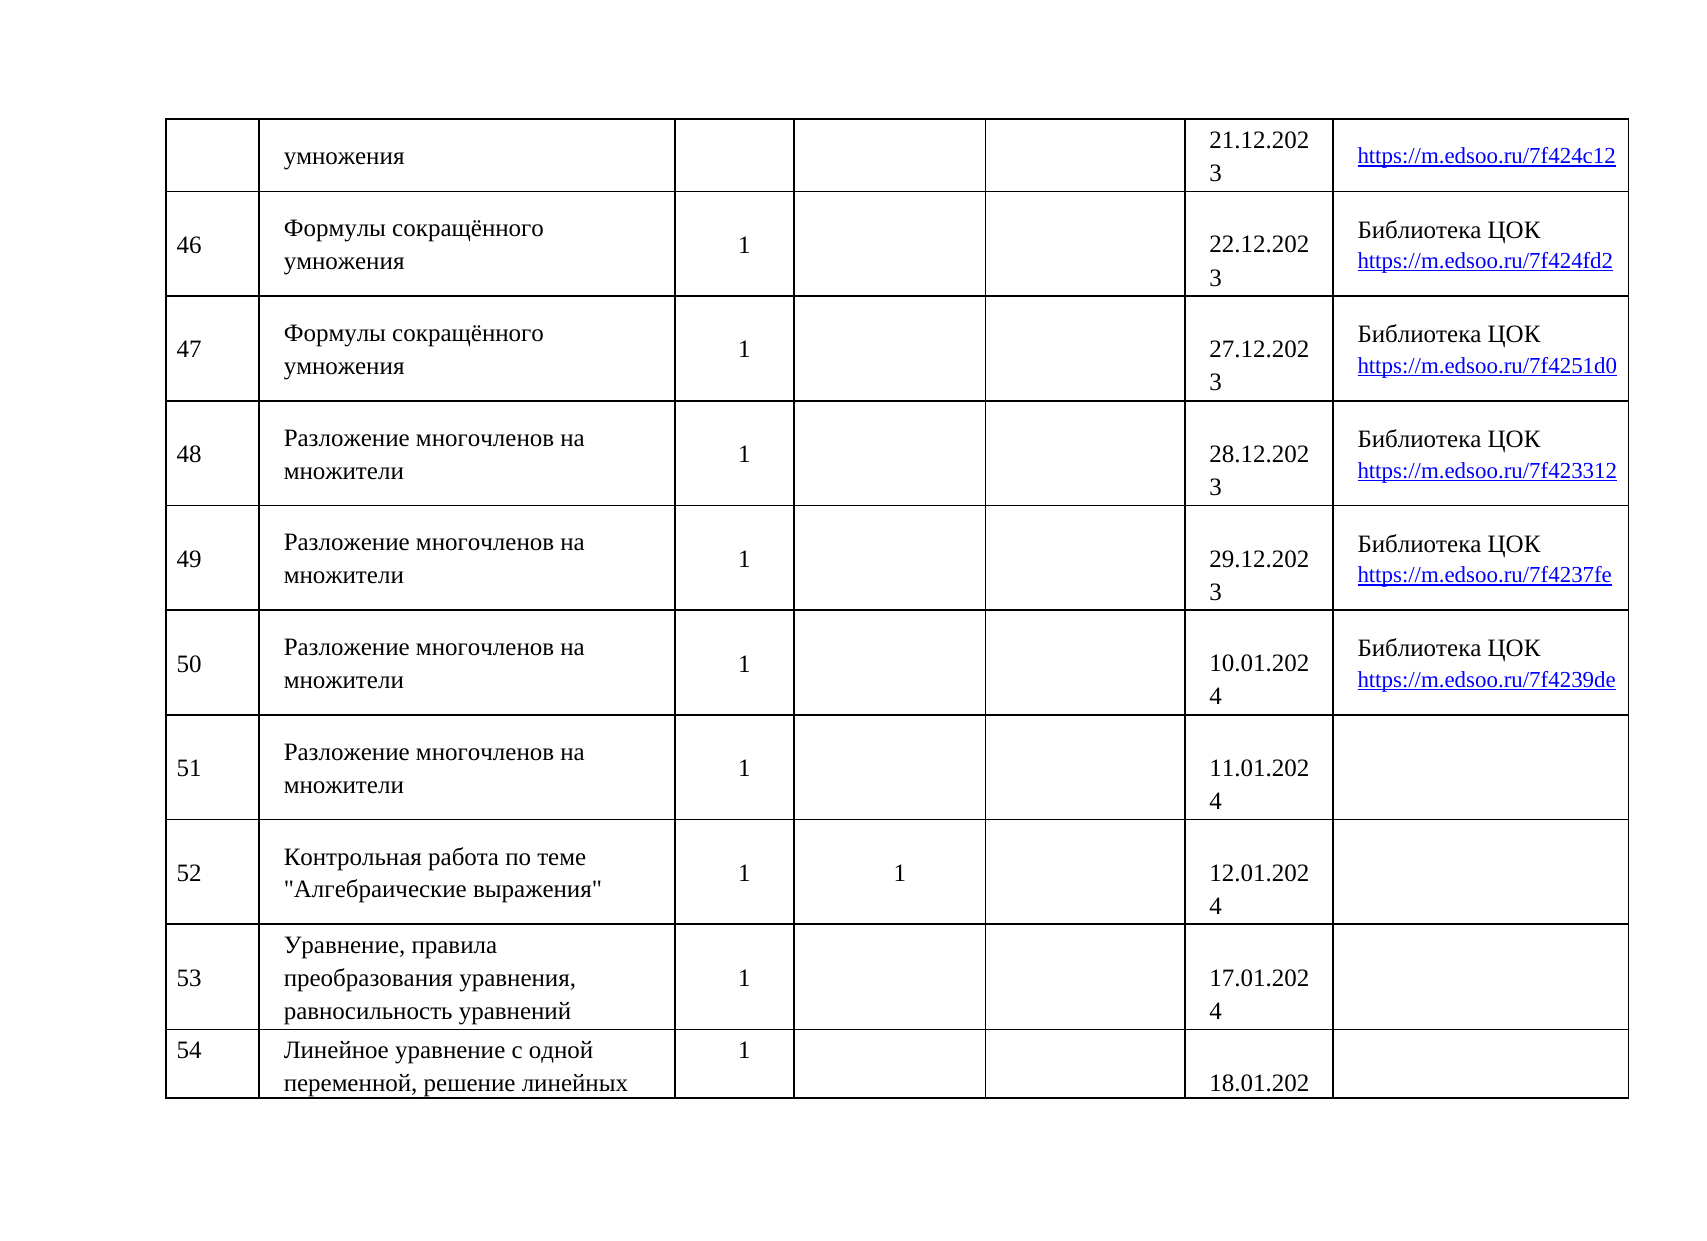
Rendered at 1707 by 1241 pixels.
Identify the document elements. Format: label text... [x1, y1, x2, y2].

table_cell Уравнение, правила преобразования уравнения, равносильность уравнений [260, 925, 674, 1029]
table_cell Формулы сокращённого умножения [260, 297, 674, 400]
table_cell [1334, 820, 1628, 923]
table_cell 47 [167, 297, 258, 400]
table_cell 48 [167, 402, 258, 504]
table_cell 11.01.2024 [1186, 716, 1332, 819]
table_cell 50 [167, 611, 258, 714]
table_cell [260, 1030, 674, 1097]
table_cell [795, 611, 985, 714]
table_cell [986, 297, 1184, 400]
table_cell 27.12.2023 [1186, 297, 1332, 400]
table_cell [795, 192, 985, 295]
table_cell [1334, 925, 1628, 1029]
table_cell Разложение многочленов на множители [260, 611, 674, 714]
table_cell Разложение многочленов на множители [260, 402, 674, 504]
table_cell [1334, 1030, 1628, 1097]
table_cell 46 [167, 192, 258, 295]
table_cell [795, 402, 985, 504]
table_cell [986, 402, 1184, 504]
table_cell 53 [167, 925, 258, 1029]
table_cell 18.01.2024 [1186, 1030, 1332, 1097]
table_cell Библиотека ЦОК https://m.edsoo.ru/7f4237fe [1334, 506, 1628, 609]
table_cell 45 [167, 120, 258, 191]
table_cell Контрольная работа по теме "Алгебраические выражения" [260, 820, 674, 923]
table_cell 29.12.2023 [1186, 506, 1332, 609]
table_cell Библиотека ЦОК https://m.edsoo.ru/7f423312 [1334, 402, 1628, 504]
table_cell [795, 297, 985, 400]
table_cell 12.01.2024 [1186, 820, 1332, 923]
table_cell 1 [676, 120, 793, 191]
table_cell 51 [167, 716, 258, 819]
table_cell [986, 716, 1184, 819]
table_cell 54 [167, 1030, 258, 1097]
table_cell 1 [676, 506, 793, 609]
table_cell 1 [795, 820, 985, 923]
table_cell 28.12.2023 [1186, 402, 1332, 504]
table_cell 10.01.2024 [1186, 611, 1332, 714]
table_cell [795, 506, 985, 609]
table_cell 49 [167, 506, 258, 609]
table_cell Библиотека ЦОК https://m.edsoo.ru/7f4251d0 [1334, 297, 1628, 400]
table_cell [986, 506, 1184, 609]
table_cell 52 [167, 820, 258, 923]
table_cell 1 [676, 716, 793, 819]
table_cell [986, 925, 1184, 1029]
table_cell [1334, 716, 1628, 819]
table_cell Библиотека ЦОК https://m.edsoo.ru/7f4239de [1334, 611, 1628, 714]
table_cell 21.12.2023 [1186, 120, 1332, 191]
table_cell [986, 192, 1184, 295]
table_cell Библиотека ЦОК https://m.edsoo.ru/7f424fd2 [1334, 192, 1628, 295]
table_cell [1334, 120, 1628, 191]
table_cell [795, 925, 985, 1029]
table_cell 1 [676, 297, 793, 400]
table_cell 1 [676, 820, 793, 923]
table_cell Разложение многочленов на множители [260, 716, 674, 819]
table_cell 1 [676, 925, 793, 1029]
table_cell 22.12.2023 [1186, 192, 1332, 295]
table_cell [986, 611, 1184, 714]
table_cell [260, 120, 674, 191]
table_cell 1 [676, 1030, 793, 1097]
table_cell [986, 1030, 1184, 1097]
table_cell [986, 120, 1184, 191]
table_cell [795, 1030, 985, 1097]
table_cell Разложение многочленов на множители [260, 506, 674, 609]
table_cell [795, 120, 985, 191]
table_cell 1 [676, 402, 793, 504]
table_cell 1 [676, 611, 793, 714]
table_cell [795, 716, 985, 819]
table_cell 1 [676, 192, 793, 295]
table_cell [986, 820, 1184, 923]
table_cell Формулы сокращённого умножения [260, 192, 674, 295]
table_cell 17.01.2024 [1186, 925, 1332, 1029]
